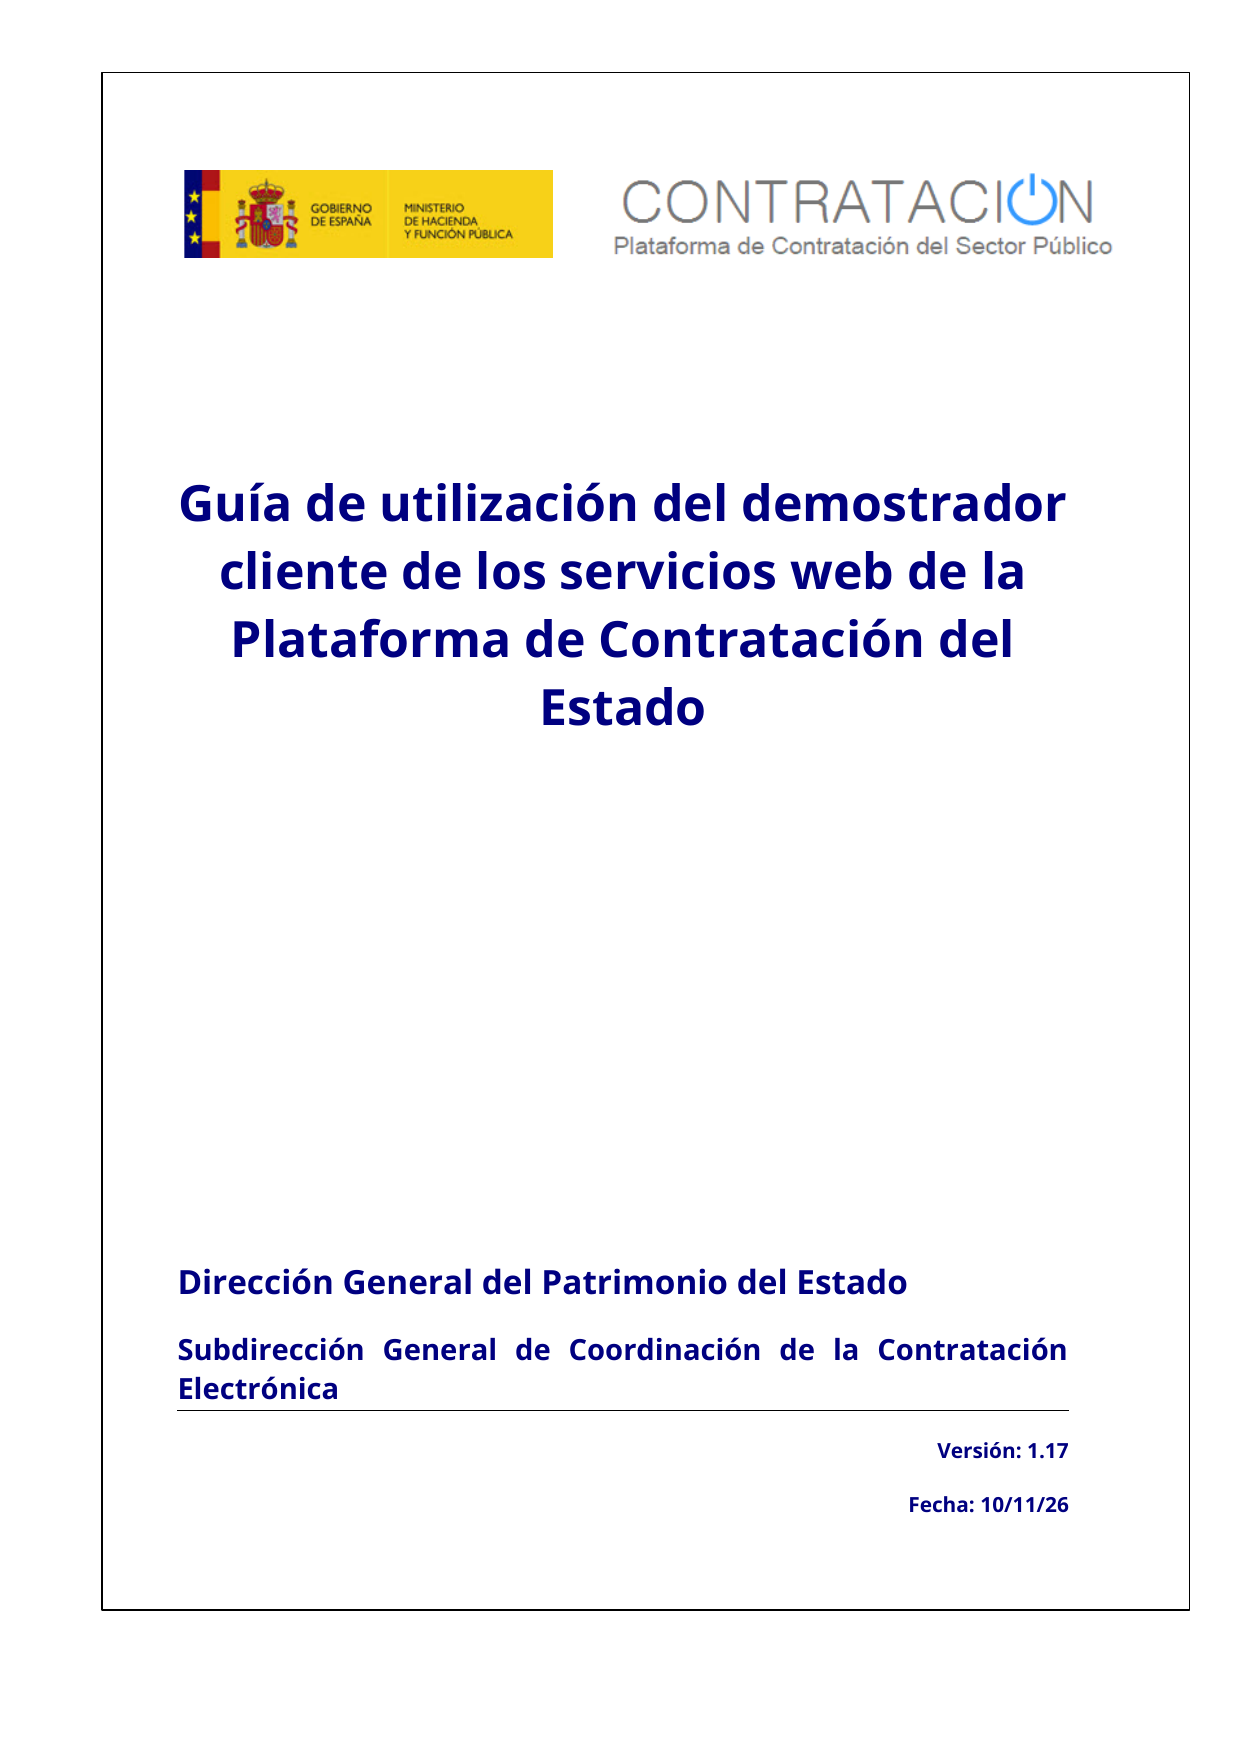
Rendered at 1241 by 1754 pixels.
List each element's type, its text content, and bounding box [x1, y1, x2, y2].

text Versión: 1.17 [177, 1436, 1069, 1465]
title Guía de utilización del demostrador cliente de los servicios web de la Plataforma de Contratación del Estado [177, 468, 1069, 741]
text Fecha: [177, 1490, 1069, 1518]
text Subdirección General de Coordinación de la Contratación Electrónica [177, 1329, 1069, 1410]
picture [612, 173, 1114, 258]
text Dirección General del Patrimonio del Estado [177, 1258, 1069, 1304]
picture [184, 170, 553, 258]
